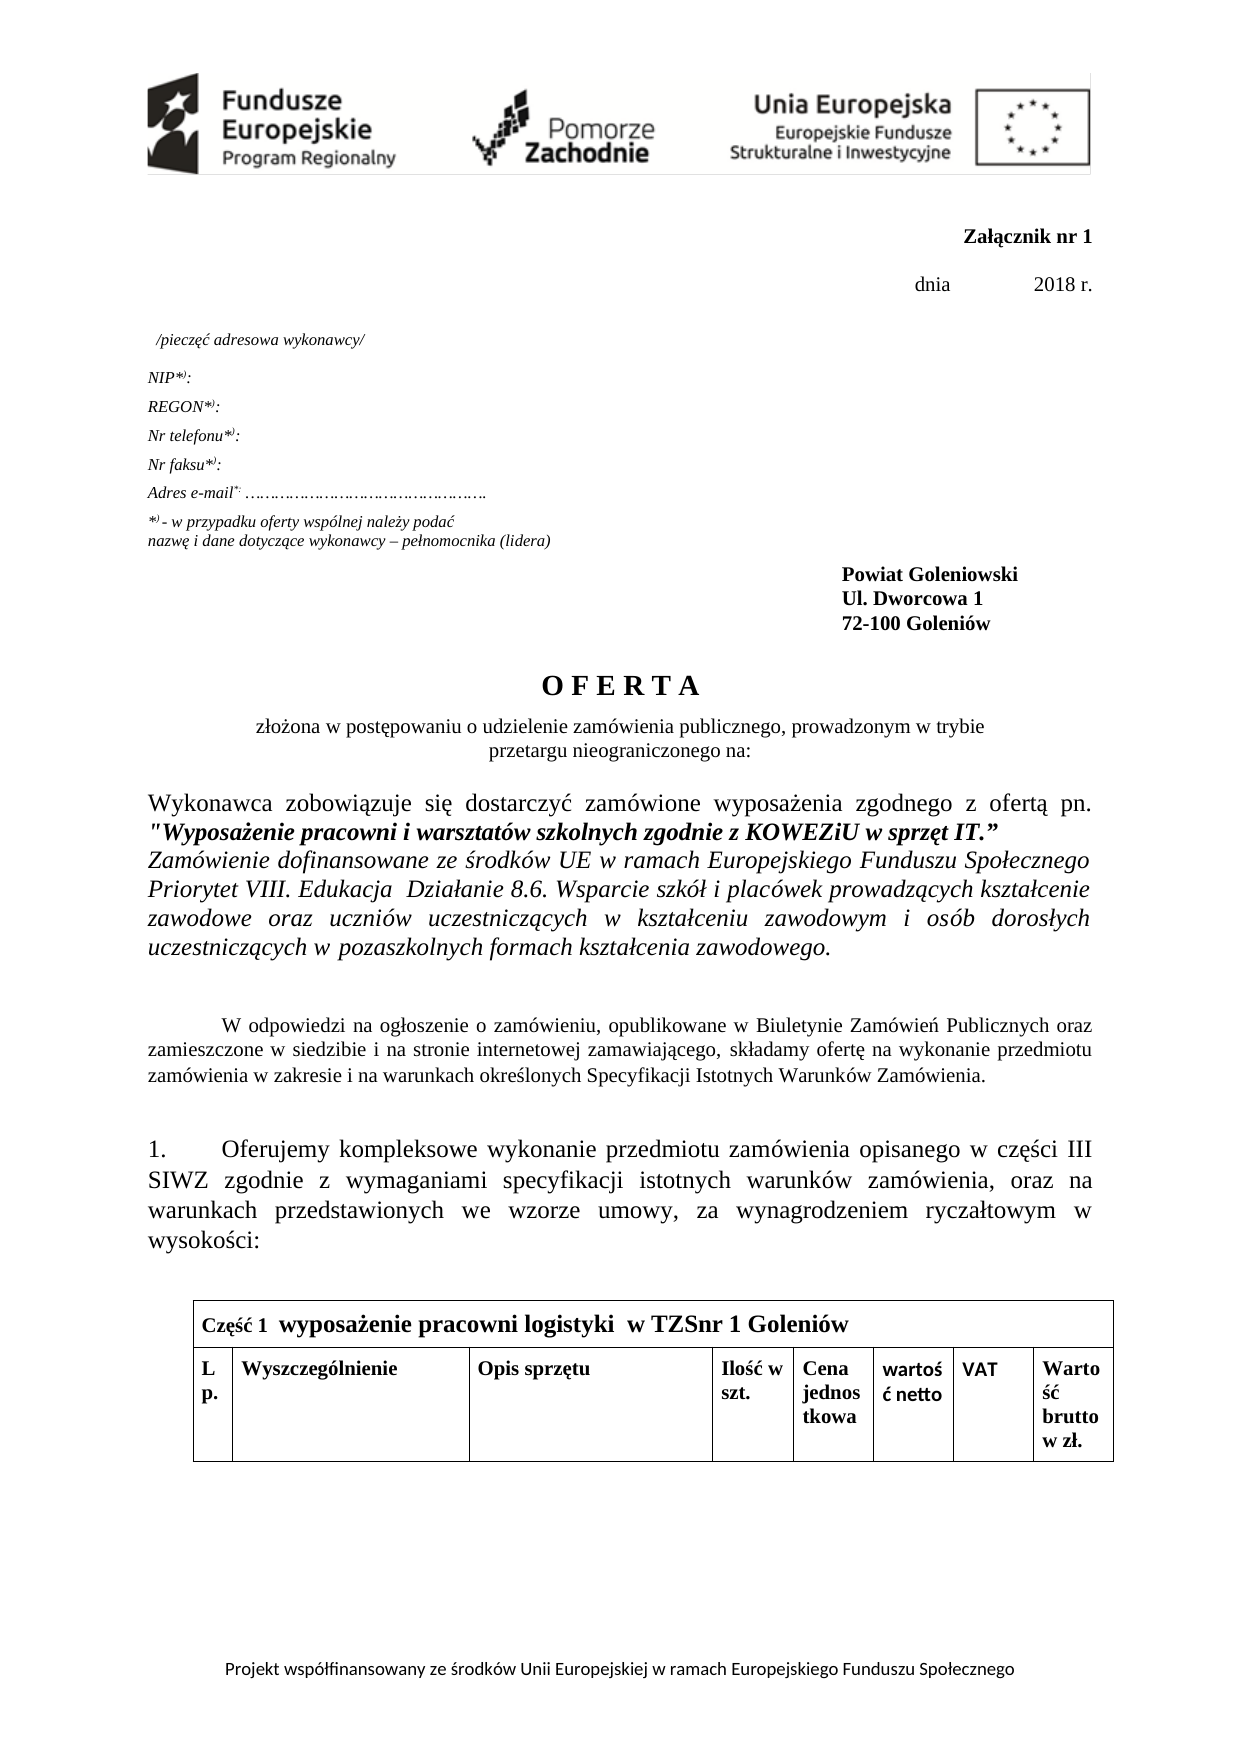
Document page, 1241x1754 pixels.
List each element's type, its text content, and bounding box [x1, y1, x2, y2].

text W odpowiedzi na ogłoszenie o zamówieniu, opublikowane w Biuletynie Zamówień Publicznych oraz zamieszczone w siedzibie i na stronie internetowej zamawiającego, składamy ofertę na wykonanie przedmiotu zamówienia w zakresie i na warunkach określonych Specyfikacji Istotnych Warunków Zamówienia. [148, 1013, 1093, 1088]
table_header Część 1 wyposażenie pracowni logistyki w TZSnr 1 Goleniów [194, 1301, 1113, 1347]
text Nr faksu*): [148, 454, 1093, 474]
picture [147, 73, 1092, 176]
text NIP*): [148, 368, 1093, 387]
text Załącznik nr 1 [148, 224, 1093, 248]
table_cell Lp. [194, 1348, 232, 1461]
text REGON*): Nr telefonu*): [148, 397, 1093, 445]
text Zamówienie dofinansowane ze środków UE w ramach Europejskiego Funduszu Społecznego Priorytet VIII. Edukacja Działanie 8.6. Wsparcie szkół i placówek prowadzących kształcenie zawodowe oraz uczniów uczestniczących w kształceniu zawodowym i osób dorosłych uczestniczących w pozaszkolnych formach kształcenia zawodowego. [148, 846, 1093, 961]
table_cell Opis sprzętu [470, 1348, 712, 1461]
text nazwę i dane dotyczące wykonawcy – pełnomocnika (lidera) [148, 531, 1093, 550]
table_cell Wartość brutto w zł. [1034, 1348, 1113, 1461]
table_cell VAT [954, 1348, 1033, 1461]
table_cell wartość netto [874, 1348, 953, 1461]
text Wykonawca zobowiązuje się dostarczyć zamówione wyposażenia zgodnego z ofertą pn. "Wyposażenie pracowni i warsztatów szkolnych zgodnie z KOWEZiU w sprzęt IT.” [148, 788, 1093, 846]
text złożona w postępowaniu o udzielenie zamówienia publicznego, prowadzonym w trybie [148, 713, 1093, 738]
table_cell Ilość w szt. [713, 1348, 793, 1461]
table_cell Cena jednostkowa [794, 1348, 873, 1461]
table_cell Wyszczególnienie [233, 1348, 469, 1461]
list 1. Oferujemy kompleksowe wykonanie przedmiotu zamówienia opisanego w części III SIWZ zgodnie z wymaganiami specyfikacji istotnych warunków zamówienia, oraz na warunkach przedstawionych we wzorze umowy, za wynagrodzeniem ryczałtowym w wysokości: [148, 1134, 1093, 1254]
text O F E R T A [148, 668, 1093, 702]
text przetargu nieograniczonego na: [148, 738, 1093, 762]
text dnia 2018 r. [148, 272, 1093, 296]
text Adres e-mail*: …………………………………………. [148, 483, 1093, 502]
text Ul. Dworcowa 1 [723, 586, 1093, 610]
text *) - w przypadku oferty wspólnej należy podać [148, 512, 1093, 531]
text 72-100 Goleniów [723, 610, 1093, 634]
text /pieczęć adresowa wykonawcy/ [148, 330, 1093, 349]
text Powiat Goleniowski [723, 562, 1093, 586]
